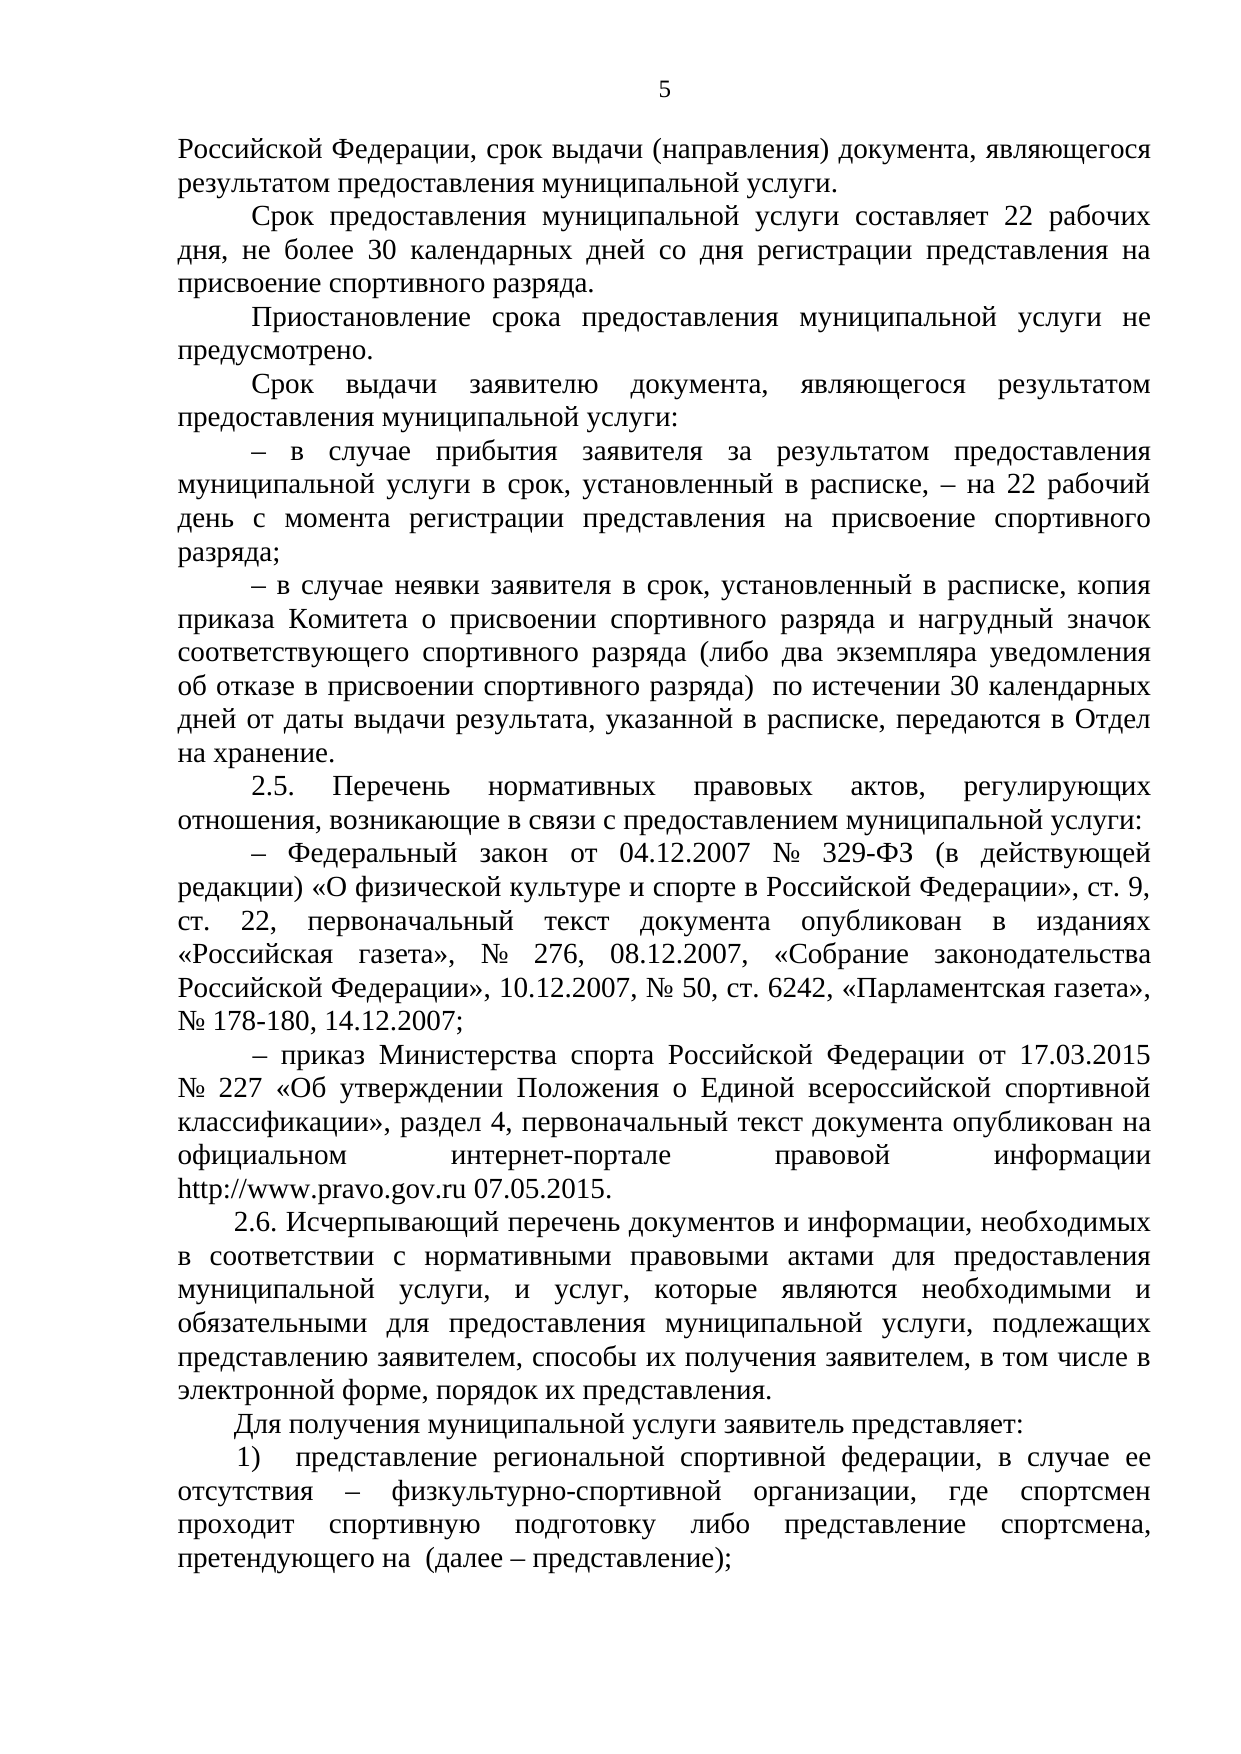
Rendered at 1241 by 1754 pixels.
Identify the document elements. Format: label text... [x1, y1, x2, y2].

text 2.5. Перечень нормативных правовых актов, регулирующих отношения, возникающие в связи с предоставлением муниципальной услуги: [177, 768, 1152, 836]
text Приостановление срока предоставления муниципальной услуги не предусмотрено. [177, 299, 1152, 366]
list представление региональной спортивной федерации, в случае ее отсутствия – физкультурно-спортивной организации, где спортсмен проходит спортивную подготовку либо представление спортсмена, претендующего на (далее – представление); [177, 1439, 1152, 1573]
text Срок предоставления муниципальной услуги составляет 22 рабочих дня, не более 30 календарных дней со дня регистрации представления на присвоение спортивного разряда. [177, 198, 1152, 299]
text 2.6. Исчерпывающий перечень документов и информации, необходимых в соответствии с нормативными правовыми актами для предоставления муниципальной услуги, и услуг, которые являются необходимыми и обязательными для предоставления муниципальной услуги, подлежащих представлению заявителем, способы их получения заявителем, в том числе в электронной форме, порядок их представления. [177, 1204, 1152, 1406]
text – в случае неявки заявителя в срок, установленный в расписке, копия приказа Комитета о присвоении спортивного разряда и нагрудный значок соответствующего спортивного разряда (либо два экземпляра уведомления об отказе в присвоении спортивного разряда) по истечении 30 календарных дней от даты выдачи результата, указанной в расписке, передаются в Отдел на хранение. [177, 567, 1152, 768]
text – Федеральный закон от 04.12.2007 № 329-ФЗ (в действующей редакции) «О физической культуре и спорте в Российской Федерации», ст. 9, ст. 22, первоначальный текст документа опубликован в изданиях «Российская газета», № 276, 08.12.2007, «Собрание законодательства Российской Федерации», 10.12.2007, № 50, ст. 6242, «Парламентская газета», № 178-180, 14.12.2007; [177, 836, 1152, 1037]
text Для получения муниципальной услуги заявитель представляет: [177, 1406, 1152, 1439]
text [177, 131, 1152, 198]
text – в случае прибытия заявителя за результатом предоставления муниципальной услуги в срок, установленный в расписке, – на 22 рабочий день с момента регистрации представления на присвоение спортивного разряда; [177, 433, 1152, 567]
text Срок выдачи заявителю документа, являющегося результатом предоставления муниципальной услуги: [177, 366, 1152, 433]
text – приказ Министерства спорта Российской Федерации от 17.03.2015 № 227 «Об утверждении Положения о Единой всероссийской спортивной классификации», раздел 4, первоначальный текст документа опубликован на официальном интернет-портале правовой информации http://www.pravo.gov.ru 07.05.2015. [177, 1037, 1152, 1204]
